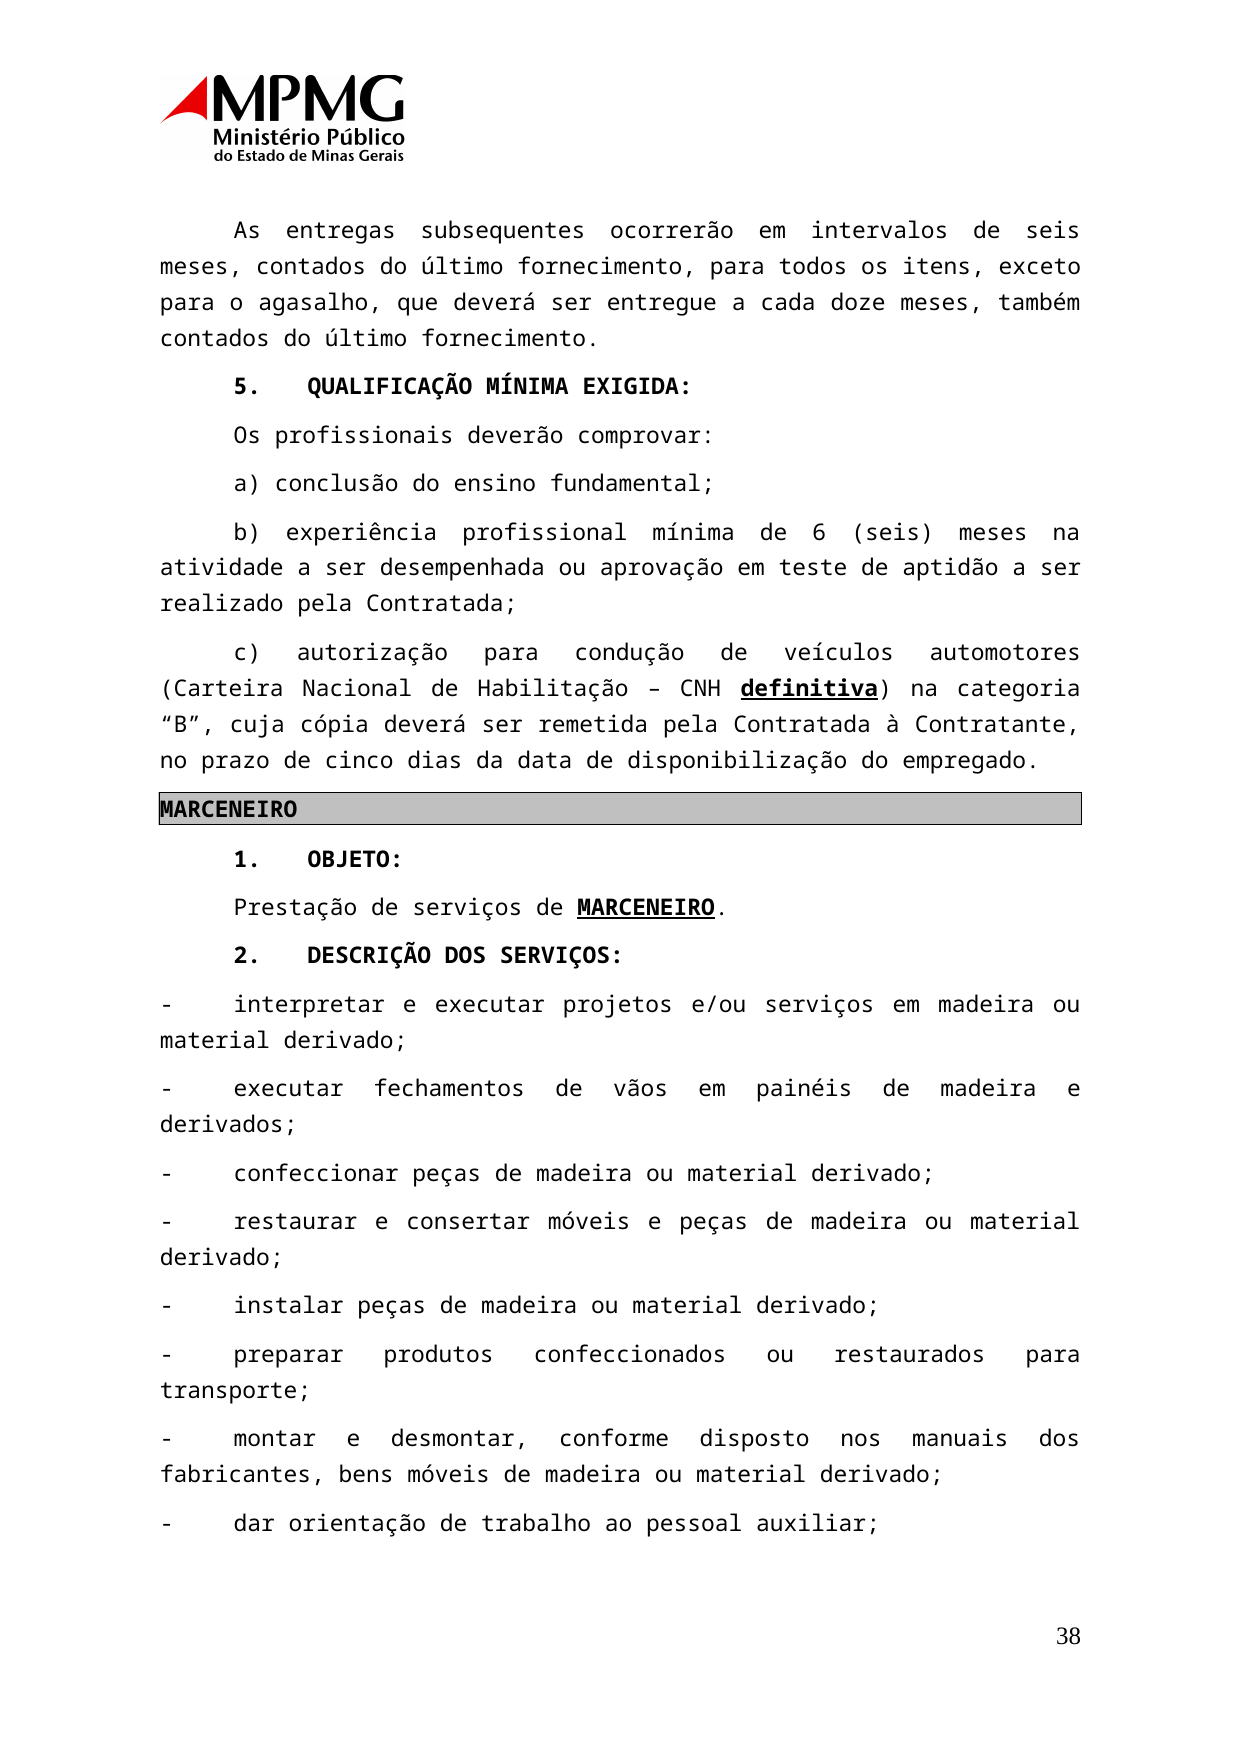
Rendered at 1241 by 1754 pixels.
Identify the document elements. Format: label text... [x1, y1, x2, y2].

text a) conclusão do ensino fundamental; [159, 467, 1081, 498]
text - confeccionar peças de madeira ou material derivado; [159, 1157, 1081, 1188]
text b) experiência profissional mínima de 6 (seis) meses na atividade a ser desempenhada ou aprovação em teste de aptidão a ser realizado pela Contratada; [159, 515, 1081, 618]
text - executar fechamentos de vãos em painéis de madeira e derivados; [159, 1072, 1081, 1139]
text As entregas subsequentes ocorrerão em intervalos de seis meses, contados do último fornecimento, para todos os itens, exceto para o agasalho, que deverá ser entregue a cada doze meses, também contados do último fornecimento. [159, 214, 1081, 353]
text MARCENEIRO [160, 793, 1081, 824]
text - interpretar e executar projetos e/ou serviços em madeira ou material derivado; [159, 988, 1081, 1055]
text Prestação de serviços de MARCENEIRO. [159, 891, 1081, 922]
picture [159, 75, 405, 161]
text 2. DESCRIÇÃO DOS SERVIÇOS: [159, 939, 1081, 971]
text - preparar produtos confeccionados ou restaurados para transporte; [159, 1338, 1081, 1405]
text - restaurar e consertar móveis e peças de madeira ou material derivado; [159, 1205, 1081, 1272]
text 1. OBJETO: [159, 842, 1081, 874]
text - instalar peças de madeira ou material derivado; [159, 1289, 1081, 1321]
text 5. QUALIFICAÇÃO MÍNIMA EXIGIDA: [159, 370, 1081, 401]
text c) autorização para condução de veículos automotores (Carteira Nacional de Habilitação – CNH definitiva) na categoria “B”, cuja cópia deverá ser remetida pela Contratada à Contratante, no prazo de cinco dias da data de disponibilização do empregado. [159, 636, 1081, 775]
text Os profissionais deverão comprovar: [159, 418, 1081, 450]
text - dar orientação de trabalho ao pessoal auxiliar; [159, 1507, 1081, 1538]
text - montar e desmontar, conforme disposto nos manuais dos fabricantes, bens móveis de madeira ou material derivado; [159, 1422, 1081, 1489]
